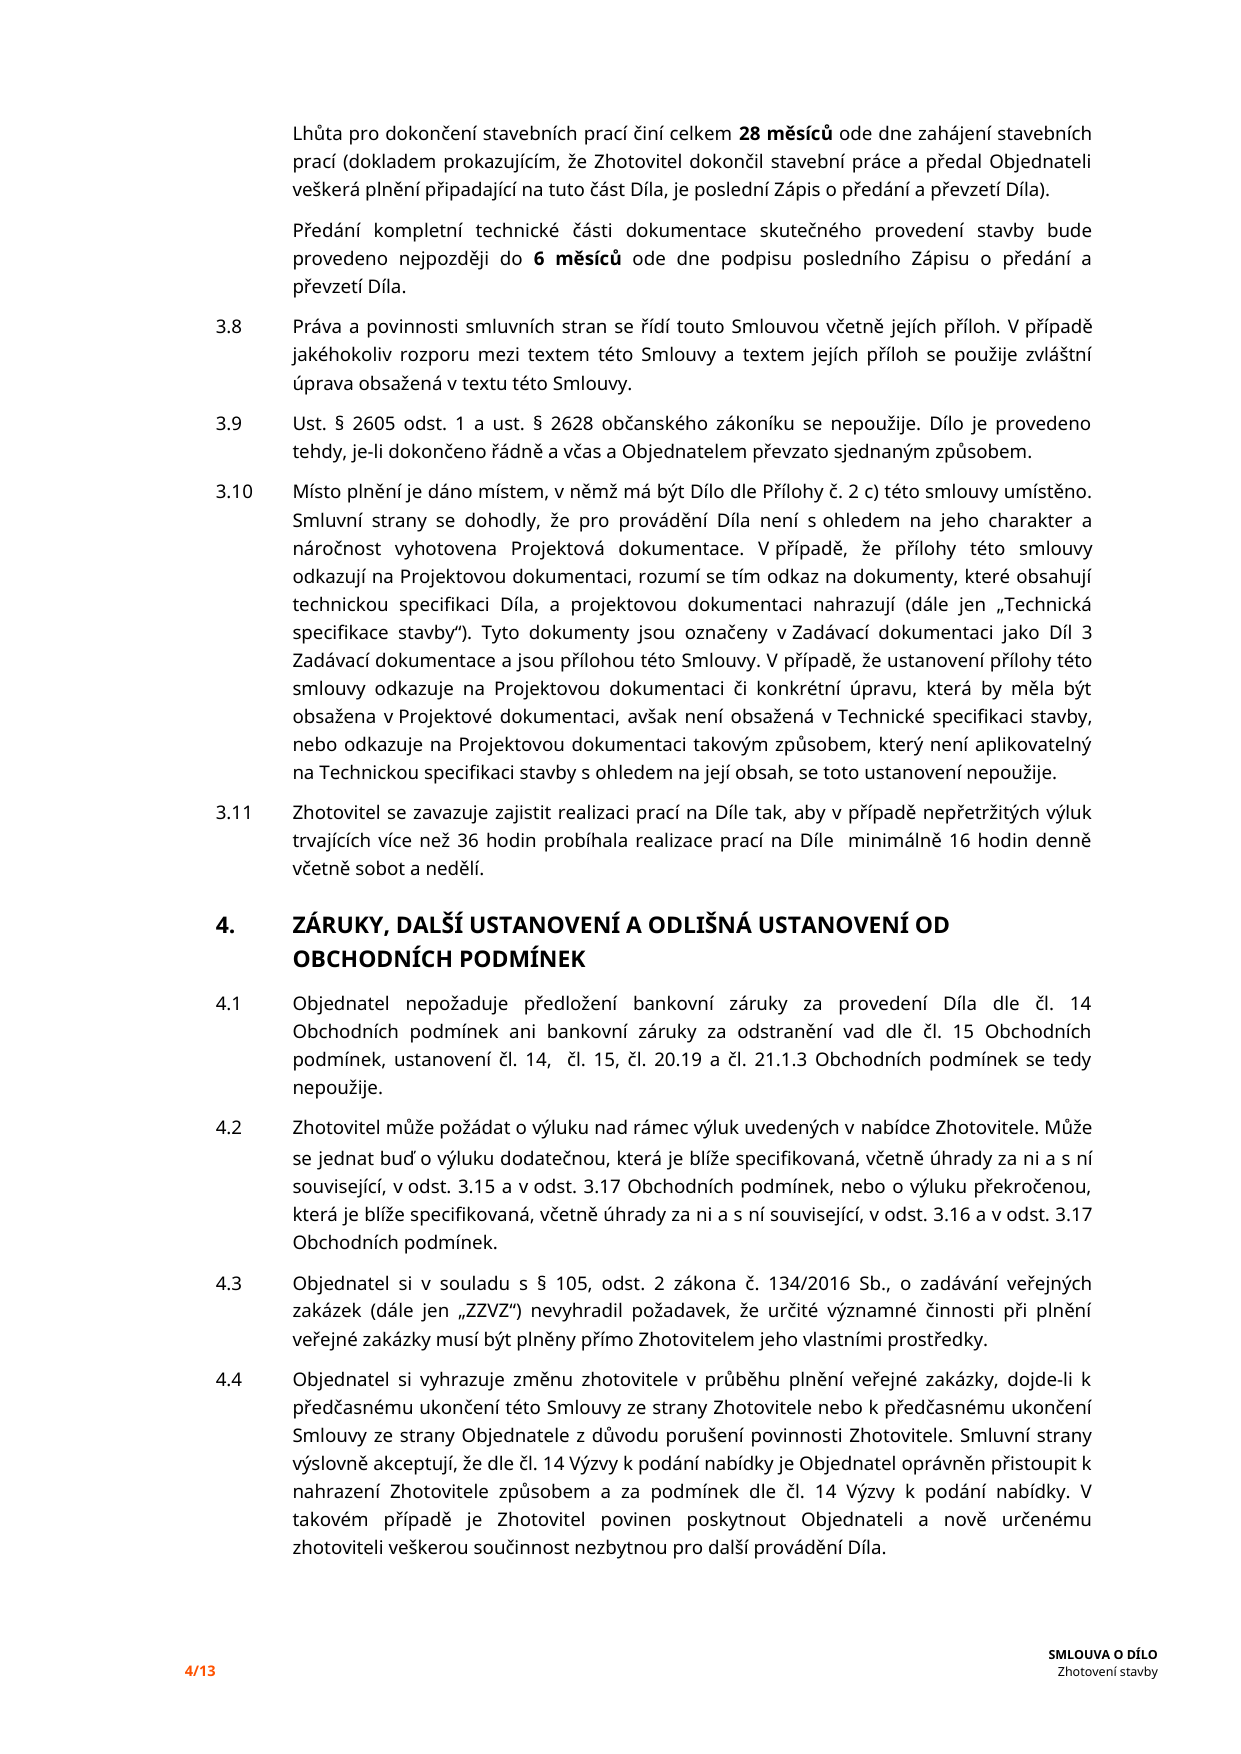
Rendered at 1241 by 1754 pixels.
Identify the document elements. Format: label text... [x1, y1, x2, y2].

text Předání kompletní technické části dokumentace skutečného provedení stavby bude provedeno nejpozději do 6 měsíců ode dne podpisu posledního Zápisu o předání a převzetí Díla. [292, 217, 1093, 299]
text Lhůta pro dokončení stavebních prací činí celkem 28 měsíců ode dne zahájení stavebních prací (dokladem prokazujícím, že Zhotovitel dokončil stavební práce a předal Objednateli veškerá plnění připadající na tuto část Díla, je poslední Zápis o předání a převzetí Díla). [292, 121, 1093, 202]
text ZÁRUKY, DALŠÍ USTANOVENÍ A ODLIŠNÁ USTANOVENÍ OD OBCHODNÍCH PODMÍNEK [216, 909, 1093, 974]
text Místo plnění je dáno místem, v němž má být Dílo dle Přílohy č. 2 c) této smlouvy umístěno. Smluvní strany se dohodly, že pro provádění Díla není s ohledem na jeho charakter a náročnost vyhotovena Projektová dokumentace. V případě, že přílohy této smlouvy odkazují na Projektovou dokumentaci, rozumí se tím odkaz na dokumenty, které obsahují technickou specifikaci Díla, a projektovou dokumentaci nahrazují (dále jen „Technická specifikace stavby“). Tyto dokumenty jsou označeny v Zadávací dokumentaci jako Díl 3 Zadávací dokumentace a jsou přílohou této Smlouvy. V případě, že ustanovení přílohy této smlouvy odkazuje na Projektovou dokumentaci či konkrétní úpravu, která by měla být obsažena v Projektové dokumentaci, avšak není obsažená v Technické specifikaci stavby, nebo odkazuje na Projektovou dokumentaci takovým způsobem, který není aplikovatelný na Technickou specifikaci stavby s ohledem na její obsah, se toto ustanovení nepoužije. [216, 479, 1093, 784]
text Práva a povinnosti smluvních stran se řídí touto Smlouvou včetně jejích příloh. V případě jakéhokoliv rozporu mezi textem této Smlouvy a textem jejích příloh se použije zvláštní úprava obsažená v textu této Smlouvy. [216, 314, 1093, 395]
text Zhotovitel se zavazuje zajistit realizaci prací na Díle tak, aby v případě nepřetržitých výluk trvajících více než 36 hodin probíhala realizace prací na Díle minimálně 16 hodin denně včetně sobot a nedělí. [216, 799, 1093, 881]
text Ust. § 2605 odst. 1 a ust. § 2628 občanského zákoníku se nepoužije. Dílo je provedeno tehdy, je-li dokončeno řádně a včas a Objednatelem převzato sjednaným způsobem. [216, 410, 1093, 464]
text Zhotovitel může požádat o výluku nad rámec výluk uvedených v nabídce Zhotovitele. Může se jednat buď o výluku dodatečnou, která je blíže specifikovaná, včetně úhrady za ni a s ní související, v odst. 3.15 a v odst. 3.17 Obchodních podmínek, nebo o výluku překročenou, která je blíže specifikovaná, včetně úhrady za ni a s ní související, v odst. 3.16 a v odst. 3.17 Obchodních podmínek. [216, 1114, 1093, 1255]
text Objednatel nepožaduje předložení bankovní záruky za provedení Díla dle čl. 14 Obchodních podmínek ani bankovní záruky za odstranění vad dle čl. 15 Obchodních podmínek, ustanovení čl. 14, čl. 15, čl. 20.19 a čl. 21.1.3 Obchodních podmínek se tedy nepoužije. [216, 990, 1093, 1099]
text Objednatel si vyhrazuje změnu zhotovitele v průběhu plnění veřejné zakázky, dojde-li k předčasnému ukončení této Smlouvy ze strany Zhotovitele nebo k předčasnému ukončení Smlouvy ze strany Objednatele z důvodu porušení povinnosti Zhotovitele. Smluvní strany výslovně akceptují, že dle čl. 14 Výzvy k podání nabídky je Objednatel oprávněn přistoupit k nahrazení Zhotovitele způsobem a za podmínek dle čl. 14 Výzvy k podání nabídky. V takovém případě je Zhotovitel povinen poskytnout Objednateli a nově určenému zhotoviteli veškerou součinnost nezbytnou pro další provádění Díla. [216, 1366, 1093, 1560]
text Objednatel si v souladu s § 105, odst. 2 zákona č. 134/2016 Sb., o zadávání veřejných zakázek (dále jen „ZZVZ“) nevyhradil požadavek, že určité významné činnosti při plnění veřejné zakázky musí být plněny přímo Zhotovitelem jeho vlastními prostředky. [216, 1270, 1093, 1351]
